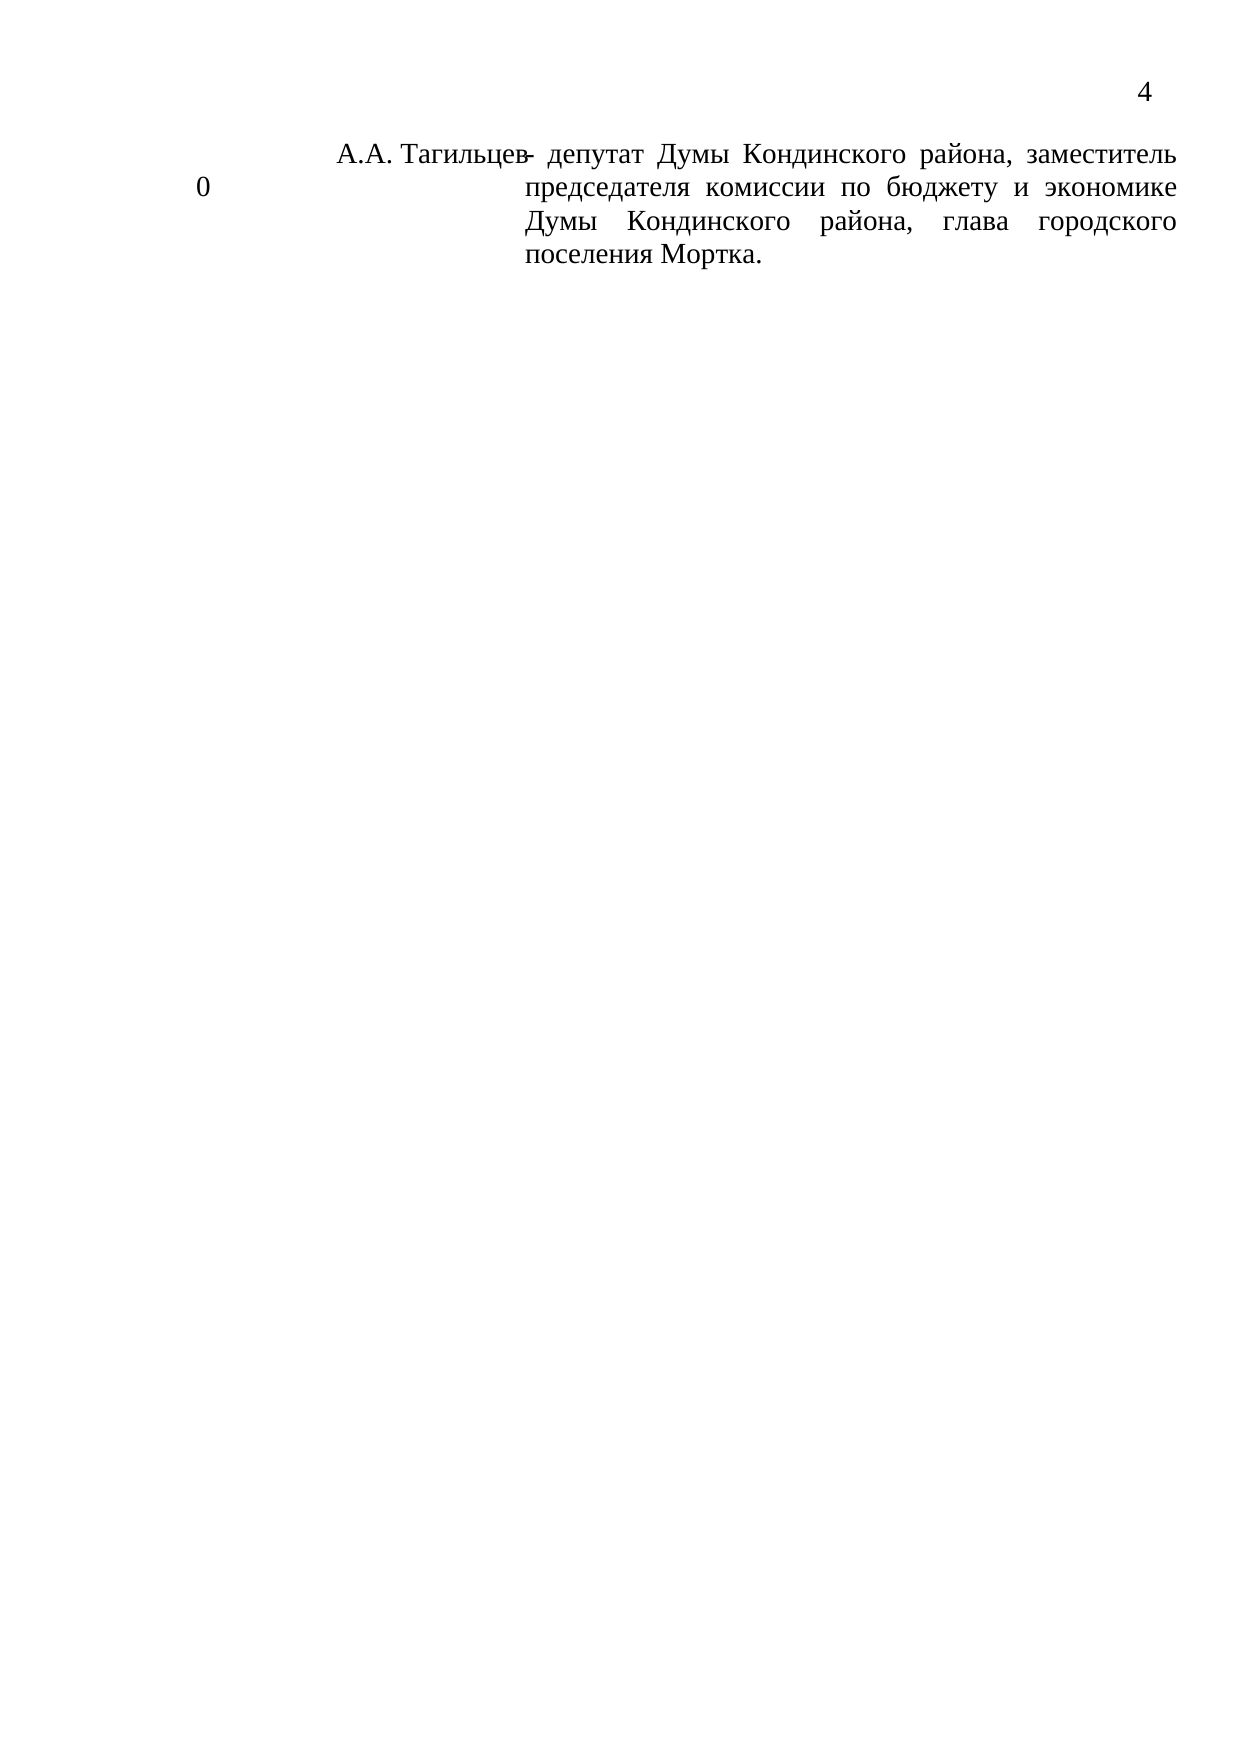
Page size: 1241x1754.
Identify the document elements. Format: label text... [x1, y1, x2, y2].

table_cell А.А. Тагильцев [251, 136, 513, 289]
table_cell - депутат Думы Кондинского района, заместитель председателя комиссии по бюджету и экономике Думы Кондинского района, глава городского поселения Мортка. [514, 136, 1189, 289]
table_cell 10 [185, 136, 251, 289]
